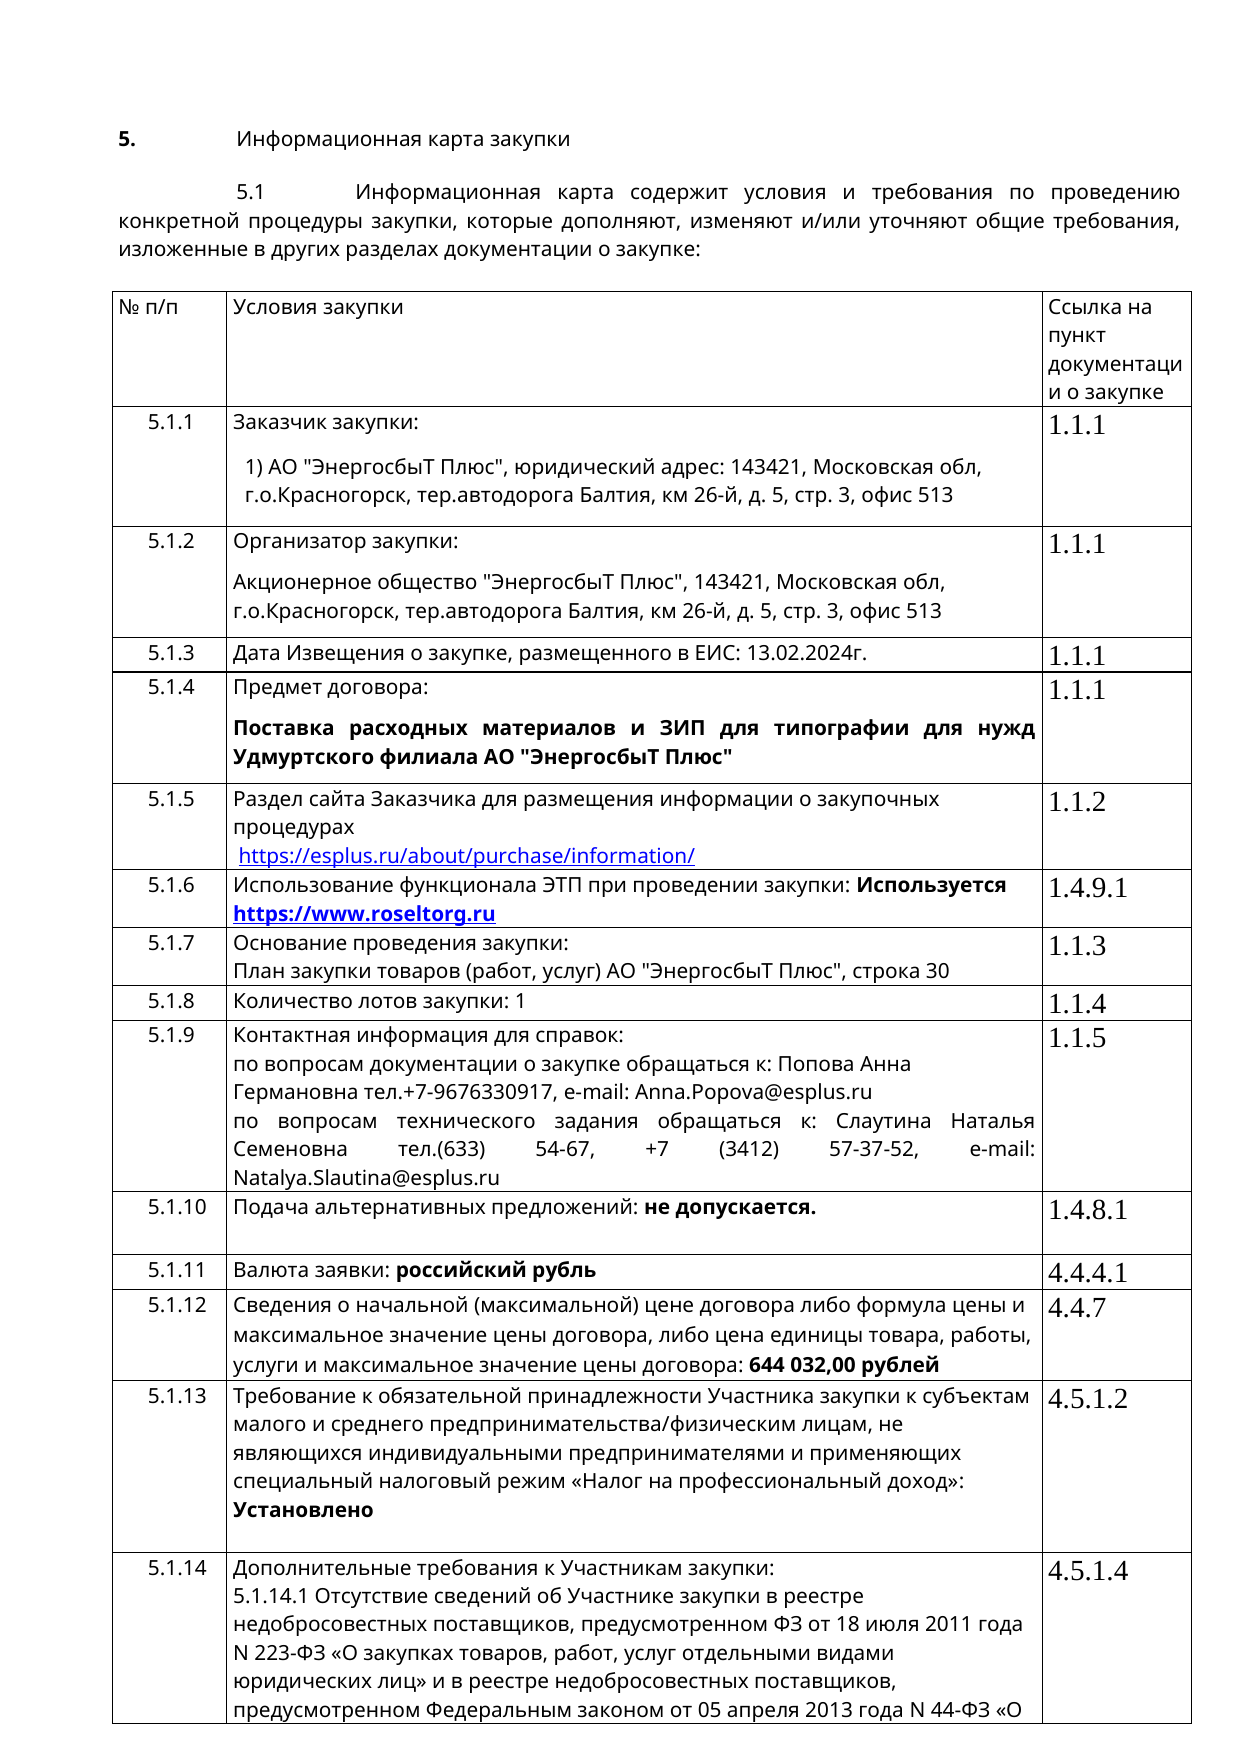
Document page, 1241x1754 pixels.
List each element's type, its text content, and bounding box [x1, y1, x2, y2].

table_cell 4.4.4.1 [1043, 1255, 1191, 1289]
table_cell [113, 1021, 226, 1191]
table_cell 4.4.7 [1043, 1290, 1191, 1380]
table_cell 1.4.8.1 [1043, 1192, 1191, 1254]
table_cell Сведения о начальной (максимальной) цене договора либо формула цены и максимальное значение цены договора, либо цена единицы товара, работы, услуги и максимальное значение цены договора: 644 032,00 рублей [227, 1290, 1042, 1380]
table_cell Раздел сайта Заказчика для размещения информации о закупочных процедурах https://esplus.ru/about/purchase/information/ [227, 784, 1042, 869]
table_cell 1.4.9.1 [1043, 870, 1191, 927]
table_cell Контактная информация для справок: по вопросам документации о закупке обращаться к: Попова Анна Германовна тел.+7-9676330917, e-mail: Anna.Popova@esplus.ru по вопросам технического задания обращаться к: Слаутина Наталья Семеновна тел.(633) 54-67, +7 (3412) 57-37-52, e-mail: Natalya.Slautina@esplus.ru [227, 1021, 1042, 1191]
table_cell [113, 986, 226, 1019]
table_cell [113, 1255, 226, 1289]
table_cell [113, 527, 226, 637]
table_cell Валюта заявки: российский рубль [227, 1255, 1042, 1289]
table_cell 1.1.1 [1043, 673, 1191, 783]
table_cell [113, 1553, 226, 1723]
table_header Ссылка на пункт документации о закупке [1043, 292, 1191, 406]
table_cell [113, 638, 226, 671]
table_cell 1.1.1 [1043, 407, 1191, 526]
table_cell Дата Извещения о закупке, размещенного в ЕИС: 13.02.2024г. [227, 638, 1042, 671]
table_cell Количество лотов закупки: 1 [227, 986, 1042, 1019]
table_cell [113, 870, 226, 927]
table_cell 4.5.1.4 [1043, 1553, 1191, 1723]
table_cell [113, 928, 226, 985]
table_cell [113, 673, 226, 783]
table_cell Использование функционала ЭТП при проведении закупки: Используется https://www.roseltorg.ru [227, 870, 1042, 927]
table_cell [113, 1192, 226, 1254]
table_cell Подача альтернативных предложений: не допускается. [227, 1192, 1042, 1254]
table_cell 1.1.5 [1043, 1021, 1191, 1191]
table_cell [113, 1290, 226, 1380]
table_cell 1.1.2 [1043, 784, 1191, 869]
table_cell 1.1.3 [1043, 928, 1191, 985]
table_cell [227, 1553, 1042, 1723]
table_cell Требование к обязательной принадлежности Участника закупки к субъектам малого и среднего предпринимательства/физическим лицам, не являющихся индивидуальными предпринимателями и применяющих специальный налоговый режим «Налог на профессиональный доход»: Установлено [227, 1381, 1042, 1552]
table_cell [113, 407, 226, 526]
table_header № п/п [113, 292, 226, 406]
table_cell Предмет договора: Поставка расходных материалов и ЗИП для типографии для нужд Удмуртского филиала АО "ЭнергосбыТ Плюс" [227, 673, 1042, 783]
table_cell Заказчик закупки: 1) АО "ЭнергосбыТ Плюс", юридический адрес: 143421, Московская обл, г.о.Красногорск, тер.автодорога Балтия, км 26-й, д. 5, стр. 3, офис 513 [227, 407, 1042, 526]
table_cell 1.1.1 [1043, 638, 1191, 671]
table_cell [113, 1381, 226, 1552]
subtitle Информационная карта закупки [118, 124, 1181, 152]
table_cell 1.1.4 [1043, 986, 1191, 1019]
table_header Условия закупки [227, 292, 1042, 406]
table_cell 1.1.1 [1043, 527, 1191, 637]
table_cell [113, 784, 226, 869]
table_cell Основание проведения закупки: План закупки товаров (работ, услуг) АО "ЭнергосбыТ Плюс", строка 30 [227, 928, 1042, 985]
table_cell Организатор закупки: Акционерное общество "ЭнергосбыТ Плюс", 143421, Московская обл, г.о.Красногорск, тер.автодорога Балтия, км 26-й, д. 5, стр. 3, офис 513 [227, 527, 1042, 637]
text 5.1 Информационная карта содержит условия и требования по проведению конкретной процедуры закупки, которые дополняют, изменяют и/или уточняют общие требования, изложенные в других разделах документации о закупке: [118, 177, 1181, 263]
table_cell 4.5.1.2 [1043, 1381, 1191, 1552]
